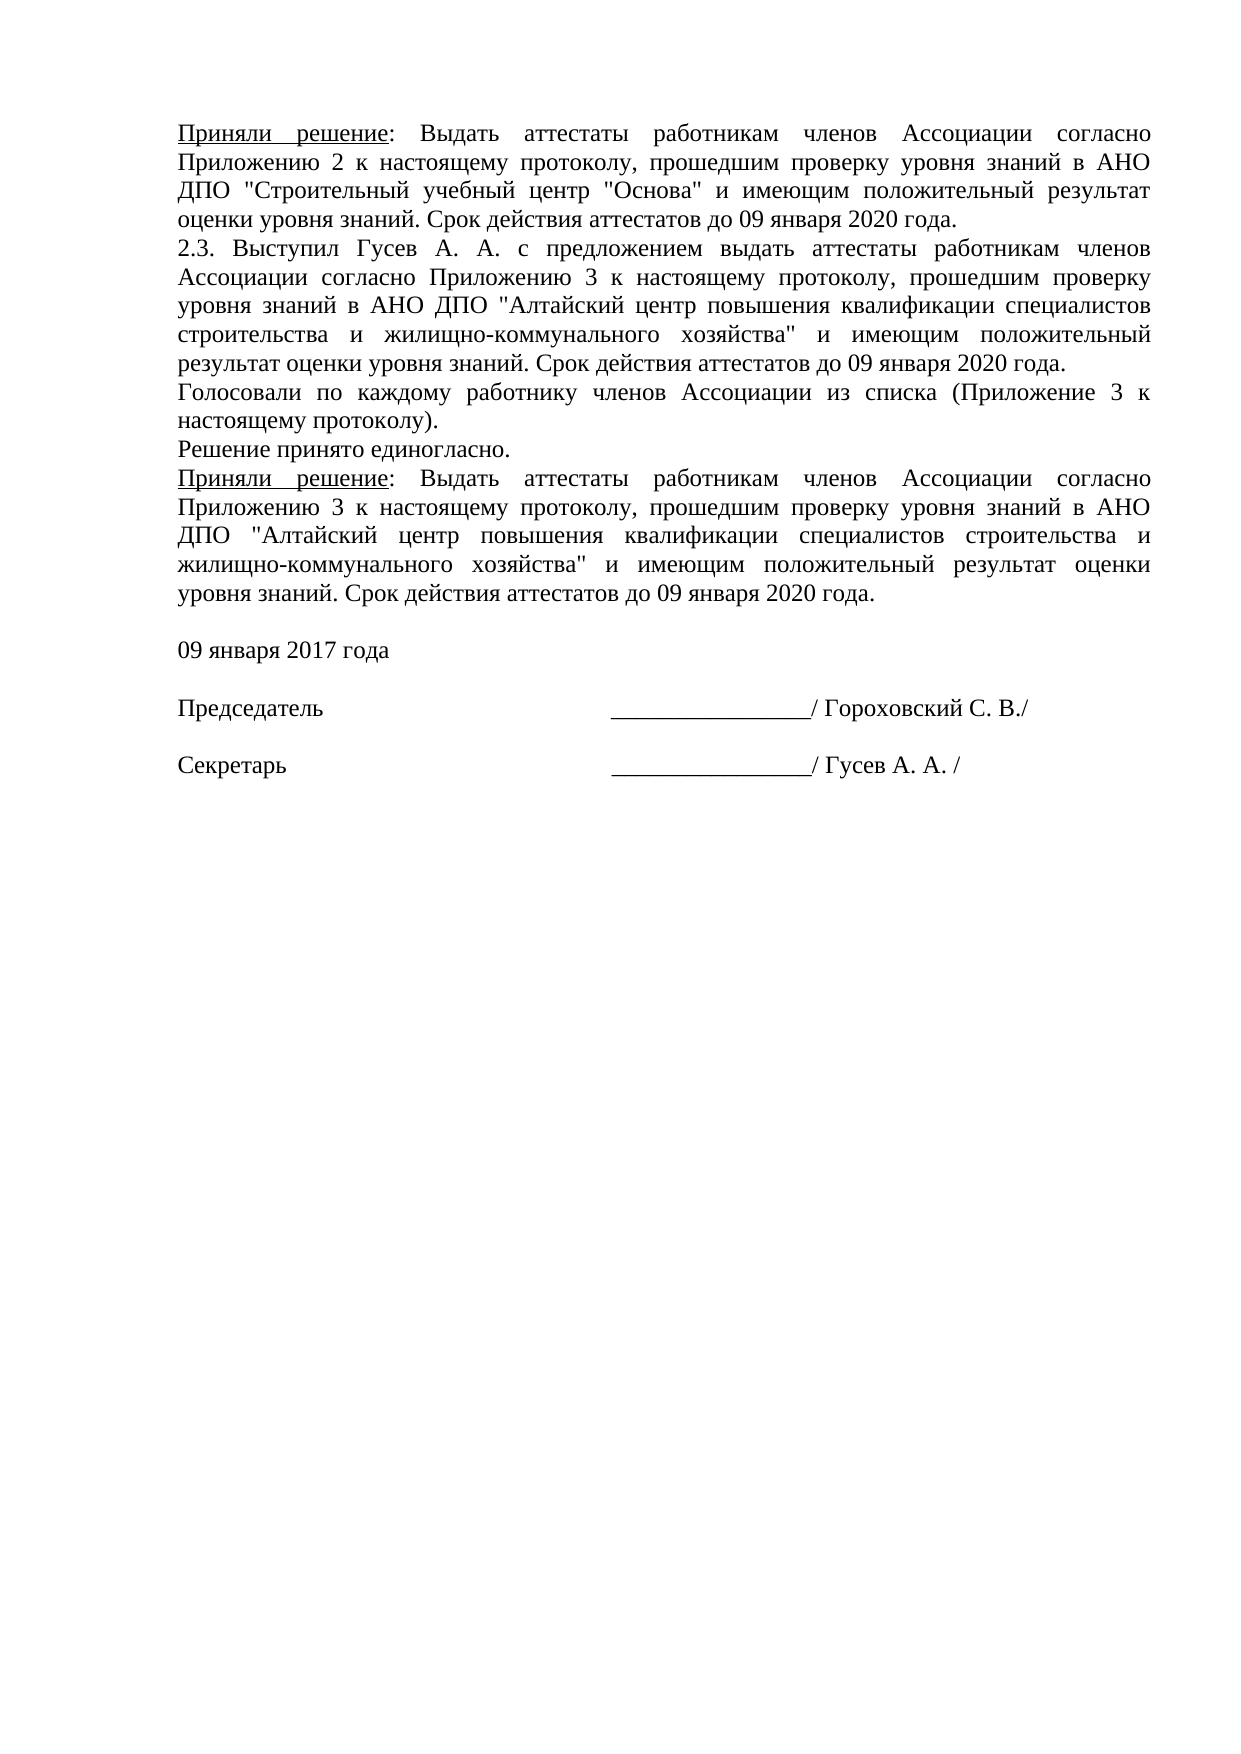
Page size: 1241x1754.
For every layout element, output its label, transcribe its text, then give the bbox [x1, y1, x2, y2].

text Приняли решение: Выдать аттестаты работникам членов Ассоциации согласно Приложению 2 к настоящему протоколу, прошедшим проверку уровня знаний в АНО ДПО "Строительный учебный центр "Основа" и имеющим положительный результат оценки уровня знаний. Срок действия аттестатов до 09 января 2020 года. [177, 118, 1152, 233]
text 09 января 2017 года [177, 636, 1152, 664]
text 2.3. Выступил Гусев А. А. с предложением выдать аттестаты работникам членов Ассоциации согласно Приложению 3 к настоящему протоколу, прошедшим проверку уровня знаний в АНО ДПО "Алтайский центр повышения квалификации специалистов строительства и жилищно-коммунального хозяйства" и имеющим положительный результат оценки уровня знаний. Срок действия аттестатов до 09 января 2020 года. [177, 233, 1152, 377]
text Председатель ________________/ Гороховский С. В. / [177, 693, 1152, 722]
text Голосовали по каждому работнику членов Ассоциации из списка (Приложение 3 к настоящему протоколу). [177, 377, 1152, 434]
text Решение принято единогласно. [177, 434, 1152, 463]
text Секретарь ________________/ Гусев А. А. / [177, 751, 1152, 779]
text Приняли решение: Выдать аттестаты работникам членов Ассоциации согласно Приложению 3 к настоящему протоколу, прошедшим проверку уровня знаний в АНО ДПО "Алтайский центр повышения квалификации специалистов строительства и жилищно-коммунального хозяйства" и имеющим положительный результат оценки уровня знаний. Срок действия аттестатов до 09 января 2020 года. [177, 463, 1152, 607]
